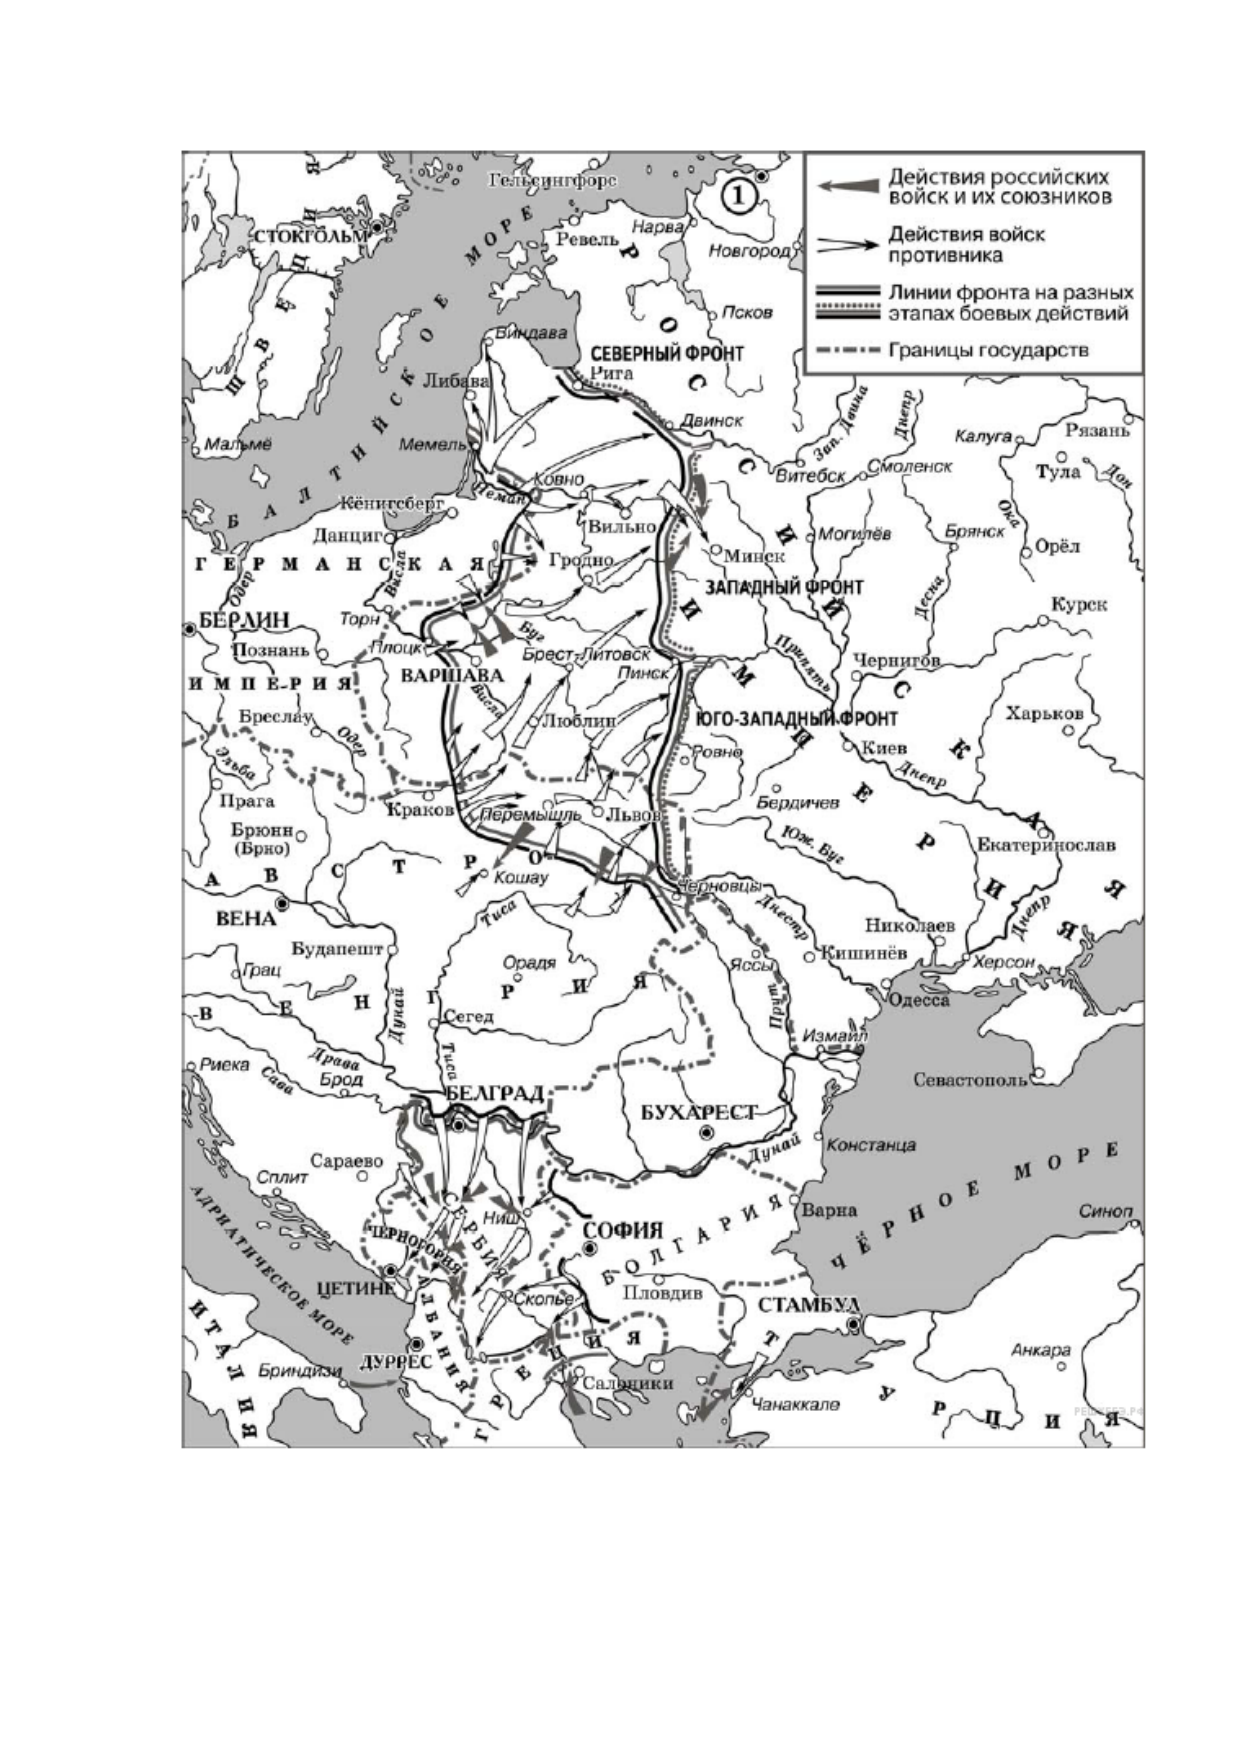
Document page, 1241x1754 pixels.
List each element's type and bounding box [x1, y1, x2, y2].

picture [177, 146, 1152, 1455]
